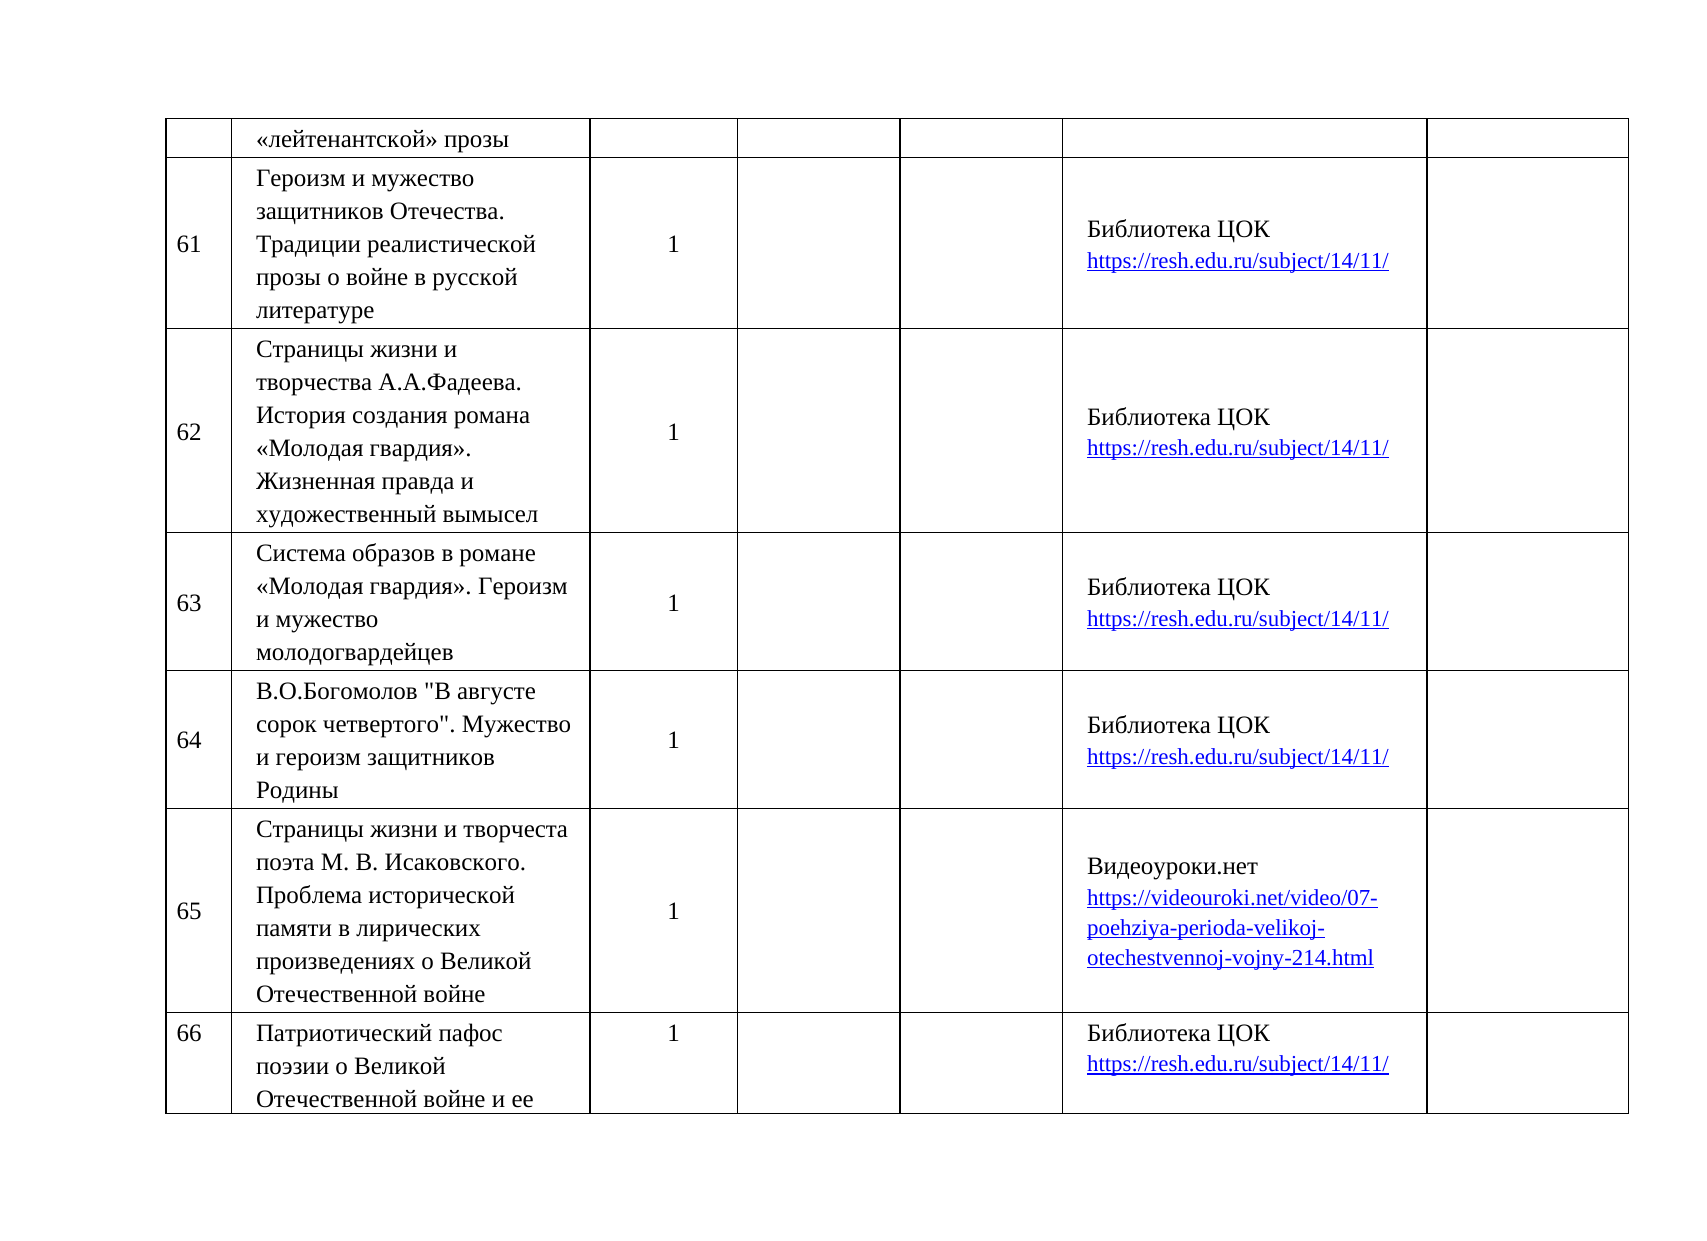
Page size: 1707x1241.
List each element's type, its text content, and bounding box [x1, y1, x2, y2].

table_cell [901, 329, 1062, 532]
table_cell 60 [167, 119, 231, 157]
table_cell [738, 671, 899, 808]
table_cell [1428, 809, 1628, 1012]
table_cell Страницы жизни и творчеста поэта М. В. Исаковского. Проблема исторической памяти в лирических произведениях о Великой Отечественной войне [232, 809, 589, 1012]
table_cell [1428, 1013, 1628, 1113]
table_cell Страницы жизни и творчества А.А.Фадеева. История создания романа «Молодая гвардия». Жизненная правда и художественный вымысел [232, 329, 589, 532]
table_cell [1428, 671, 1628, 808]
table_cell [738, 119, 899, 157]
table_cell Видеоуроки.нет https://videouroki.net/video/07-poehziya-perioda-velikoj-otechestvennoj-vojny-214.html [1063, 809, 1426, 1012]
table_cell В.О.Богомолов "В августе сорок четвертого". Мужество и героизм защитников Родины [232, 671, 589, 808]
table_cell 1 [591, 533, 737, 670]
table_cell [901, 671, 1062, 808]
table_cell Библиотека ЦОК https://resh.edu.ru/subject/14/11/ [1063, 533, 1426, 670]
table_cell [738, 809, 899, 1012]
table_cell [901, 119, 1062, 157]
table_cell 1 [591, 1013, 737, 1113]
table_cell 65 [167, 809, 231, 1012]
table_cell Библиотека ЦОК https://resh.edu.ru/subject/14/11/ [1063, 671, 1426, 808]
table_cell Система образов в романе «Молодая гвардия». Героизм и мужество молодогвардейцев [232, 533, 589, 670]
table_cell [1063, 119, 1426, 157]
table_cell 63 [167, 533, 231, 670]
table_cell 61 [167, 158, 231, 328]
table_cell 1 [591, 329, 737, 532]
table_cell Библиотека ЦОК https://resh.edu.ru/subject/14/11/ [1063, 329, 1426, 532]
table_cell [901, 158, 1062, 328]
table_cell 64 [167, 671, 231, 808]
table_cell [901, 809, 1062, 1012]
table_cell 62 [167, 329, 231, 532]
table_cell 1 [591, 809, 737, 1012]
table_cell [1428, 119, 1628, 157]
table_cell [1428, 329, 1628, 532]
table_cell [901, 533, 1062, 670]
table_cell [1428, 533, 1628, 670]
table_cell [1063, 1013, 1426, 1113]
table_cell [738, 1013, 899, 1113]
table_cell 1 [591, 119, 737, 157]
table_cell [1428, 158, 1628, 328]
table_cell 1 [591, 671, 737, 808]
table_cell Героизм и мужество защитников Отечества. Традиции реалистической прозы о войне в русской литературе [232, 158, 589, 328]
table_cell [738, 533, 899, 670]
table_cell 1 [591, 158, 737, 328]
table_cell Библиотека ЦОК https://resh.edu.ru/subject/14/11/ [1063, 158, 1426, 328]
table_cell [232, 1013, 589, 1113]
table_cell [738, 158, 899, 328]
table_cell 66 [167, 1013, 231, 1113]
table_cell [901, 1013, 1062, 1113]
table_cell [232, 119, 589, 157]
table_cell [738, 329, 899, 532]
